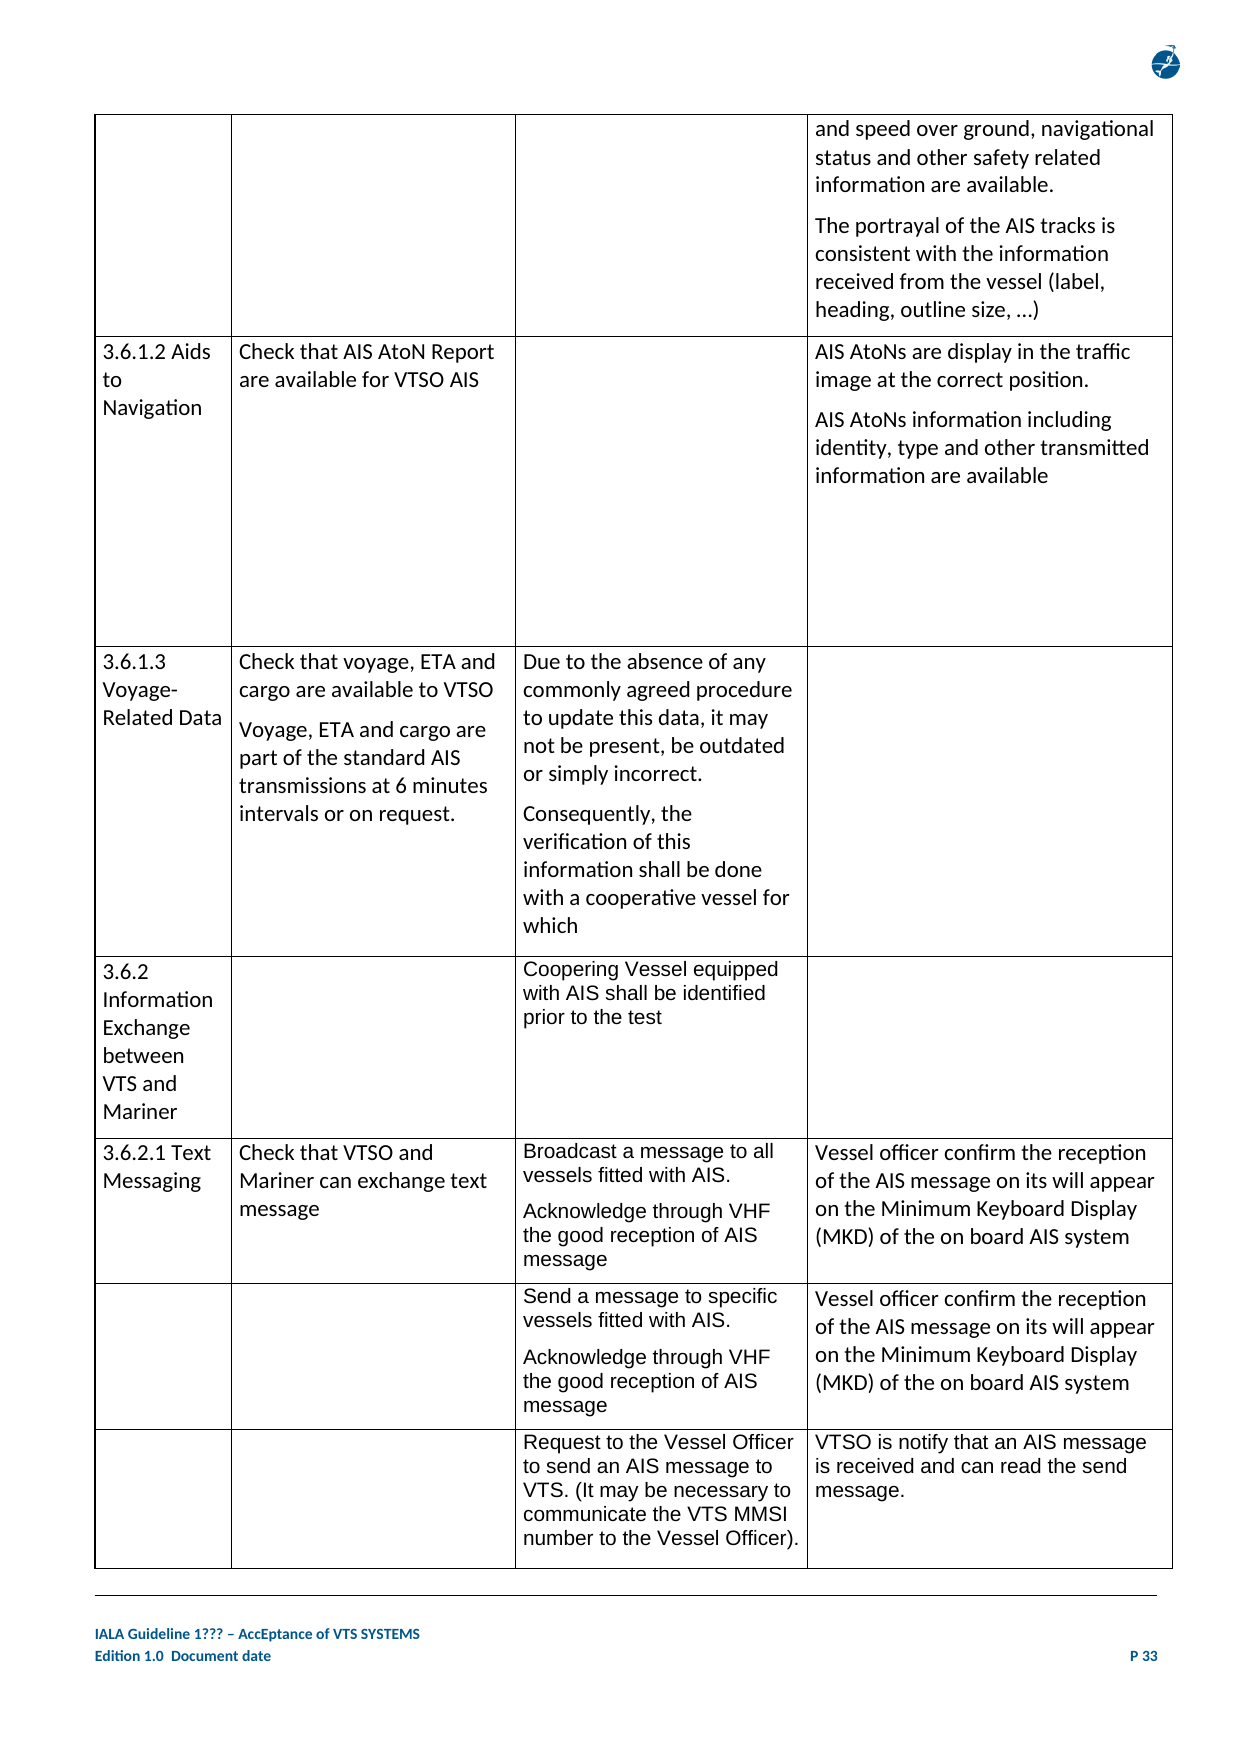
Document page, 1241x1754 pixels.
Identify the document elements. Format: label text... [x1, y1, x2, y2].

table_cell [232, 1284, 515, 1429]
table_cell Coopering Vessel equipped with AIS shall be identified prior to the test [516, 957, 807, 1137]
table_cell [96, 1284, 231, 1429]
table_cell [232, 1430, 515, 1567]
table_cell [232, 957, 515, 1137]
table_cell Check that voyage, ETA and cargo are available to VTSO Voyage, ETA and cargo are part of the standard AIS transmissions at 6 minutes intervals or on request. [232, 647, 515, 956]
table_cell [96, 1430, 231, 1567]
table_cell [808, 957, 1172, 1137]
table_cell 3.6.1.3 Voyage-Related Data [96, 647, 231, 956]
table_cell [808, 647, 1172, 956]
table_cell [96, 115, 231, 336]
table_cell 3.6.2.1 Text Messaging [96, 1139, 231, 1283]
table_cell Check that AIS AtoN Report are available for VTSO AIS [232, 337, 515, 646]
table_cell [808, 115, 1172, 336]
table_cell Vessel officer confirm the reception of the AIS message on its will appear on the Minimum Keyboard Display (MKD) of the on board AIS system [808, 1284, 1172, 1429]
table_cell [516, 115, 807, 336]
table_cell Request to the Vessel Officer to send an AIS message to VTS. (It may be necessary to communicate the VTS MMSI number to the Vessel Officer). [516, 1430, 807, 1567]
table_cell Send a message to specific vessels fitted with AIS. Acknowledge through VHF the good reception of AIS message [516, 1284, 807, 1429]
table_cell 3.6.2 Information Exchange between VTS and Mariner [96, 957, 231, 1137]
table_cell Vessel officer confirm the reception of the AIS message on its will appear on the Minimum Keyboard Display (MKD) of the on board AIS system [808, 1139, 1172, 1283]
table_cell [516, 337, 807, 646]
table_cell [232, 115, 515, 336]
table_cell Broadcast a message to all vessels fitted with AIS. Acknowledge through VHF the good reception of AIS message [516, 1139, 807, 1283]
table_cell Check that VTSO and Mariner can exchange text message [232, 1139, 515, 1283]
table_cell 3.6.1.2 Aids to Navigation [96, 337, 231, 646]
picture [1120, 0, 1239, 114]
table_cell AIS AtoNs are display in the traffic image at the correct position. AIS AtoNs information including identity, type and other transmitted information are available [808, 337, 1172, 646]
table_cell VTSO is notify that an AIS message is received and can read the send message. [808, 1430, 1172, 1567]
table_cell Due to the absence of any commonly agreed procedure to update this data, it may not be present, be outdated or simply incorrect. Consequently, the verification of this information shall be done with a cooperative vessel for which [516, 647, 807, 956]
